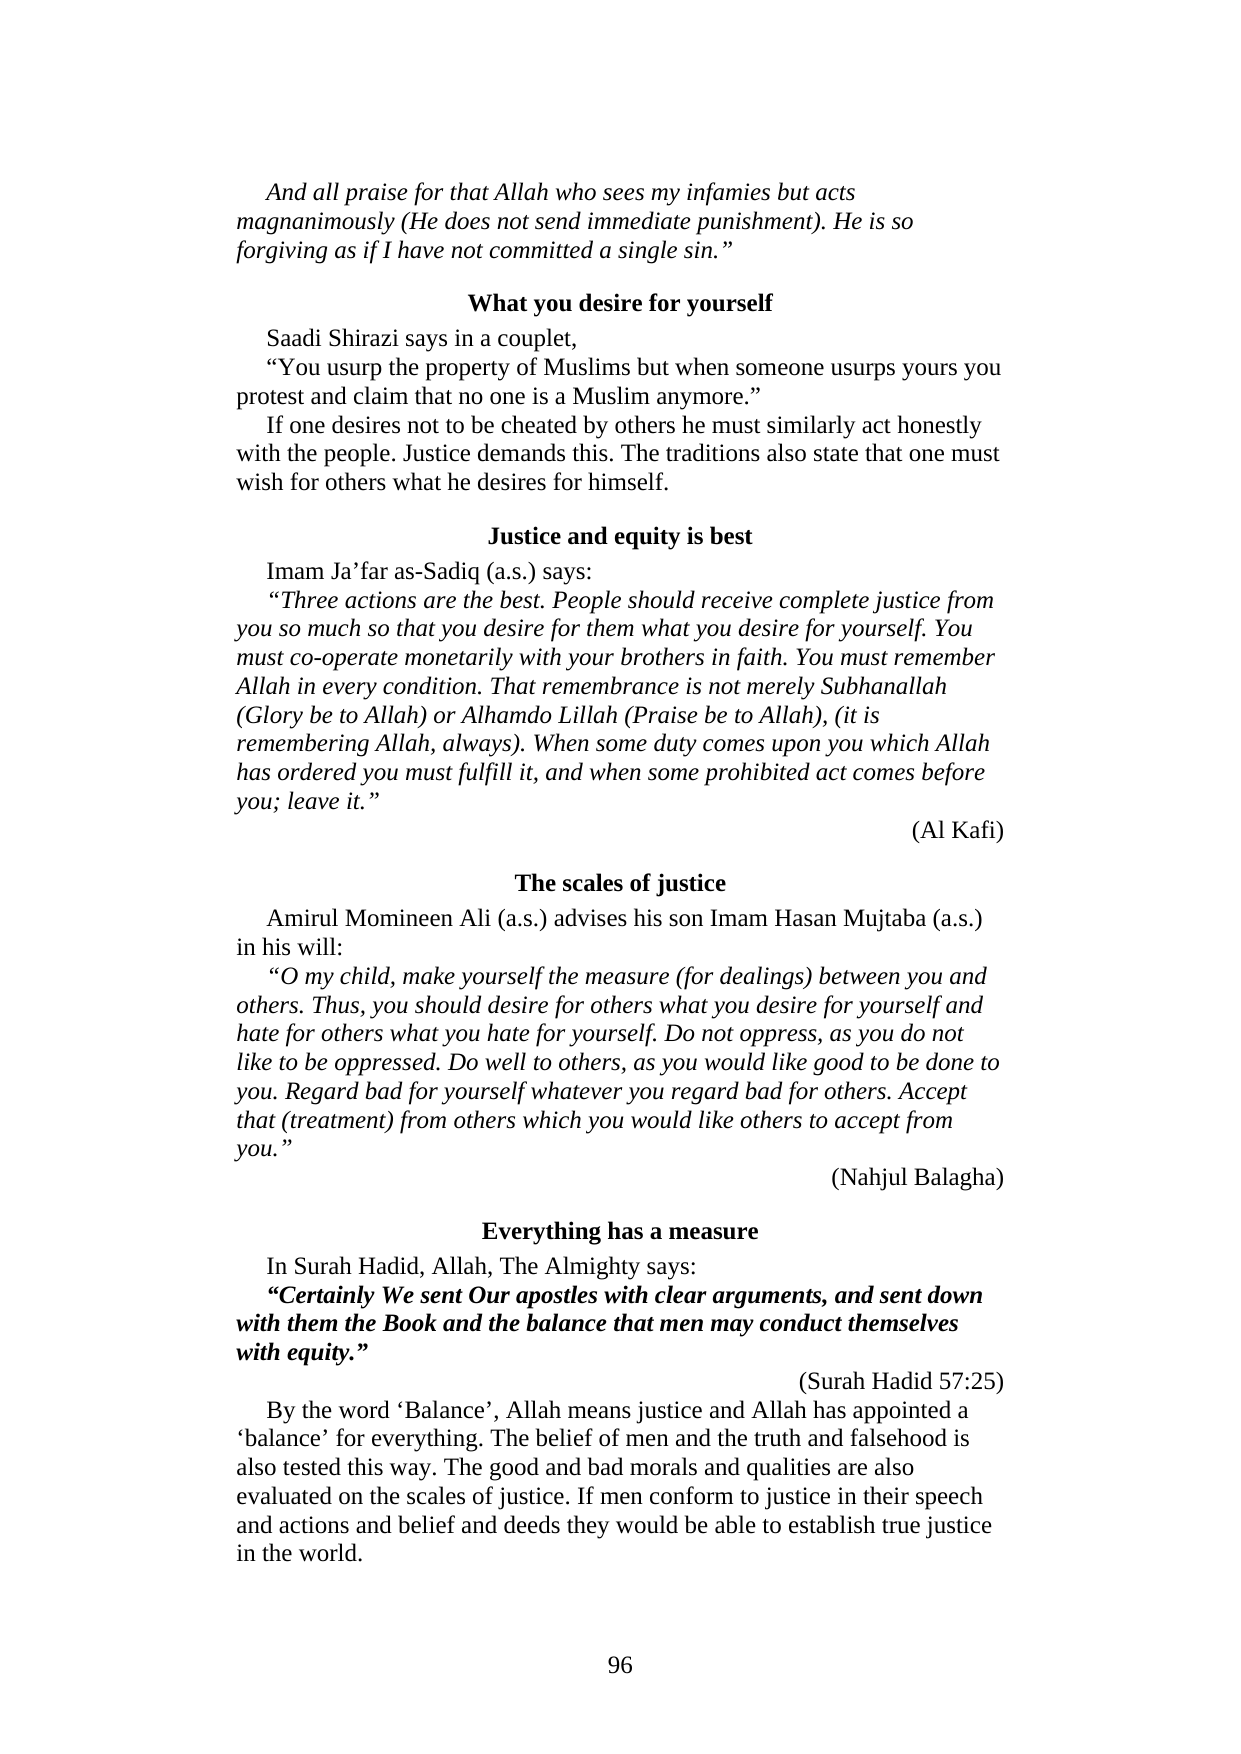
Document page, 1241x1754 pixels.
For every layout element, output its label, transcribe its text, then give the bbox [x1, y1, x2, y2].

text Saadi Shirazi says in a couplet, [236, 323, 1004, 352]
subtitle Everything has a measure [236, 1216, 1004, 1245]
text In Surah Hadid, Allah, The Almighty says: [236, 1251, 1004, 1280]
text “You usurp the property of Muslims but when someone usurps yours you protest and claim that no one is a Muslim anymore.” [236, 352, 1004, 410]
text (Al Kafi) [236, 815, 1004, 843]
text If one desires not to be cheated by others he must similarly act honestly with the people. Justice demands this. The traditions also state that one must wish for others what he desires for himself. [236, 410, 1004, 496]
text By the word ‘Balance’, Allah means justice and Allah has appointed a ‘balance’ for everything. The belief of men and the truth and falsehood is also tested this way. The good and bad morals and qualities are also evaluated on the scales of justice. If men conform to justice in their speech and actions and belief and deeds they would be able to establish true justice in the world. [236, 1395, 1004, 1567]
text “O my child, make yourself the measure (for dealings) between you and others. Thus, you should desire for others what you desire for yourself and hate for others what you hate for yourself. Do not oppress, as you do not like to be oppressed. Do well to others, as you would like good to be done to you. Regard bad for yourself whatever you regard bad for others. Accept that (treatment) from others which you would like others to accept from you.” [236, 961, 1004, 1162]
text “Three actions are the best. People should receive complete justice from you so much so that you desire for them what you desire for yourself. You must co-operate monetarily with your brothers in faith. You must remember Allah in every condition. That remembrance is not merely Subhanallah (Glory be to Allah) or Alhamdo Lillah (Praise be to Allah), (it is remembering Allah, always). When some duty comes upon you which Allah has ordered you must fulfill it, and when some prohibited act comes before you; leave it.” [236, 585, 1004, 815]
subtitle Justice and equity is best [236, 521, 1004, 550]
text “Certainly We sent Our apostles with clear arguments, and sent down with them the Book and the balance that men may conduct themselves with equity.” [236, 1280, 1004, 1366]
text Imam Ja’far as-Sadiq (a.s.) says: [236, 556, 1004, 585]
text (Nahjul Balagha) [236, 1162, 1004, 1191]
subtitle The scales of justice [236, 868, 1004, 897]
text (Surah Hadid 57:25) [236, 1366, 1004, 1395]
text And all praise for that Allah who sees my infamies but acts magnanimously (He does not send immediate punishment). He is so forgiving as if I have not committed a single sin.” [236, 177, 1004, 263]
text Amirul Momineen Ali (a.s.) advises his son Imam Hasan Mujtaba (a.s.) in his will: [236, 903, 1004, 961]
subtitle What you desire for yourself [236, 288, 1004, 317]
